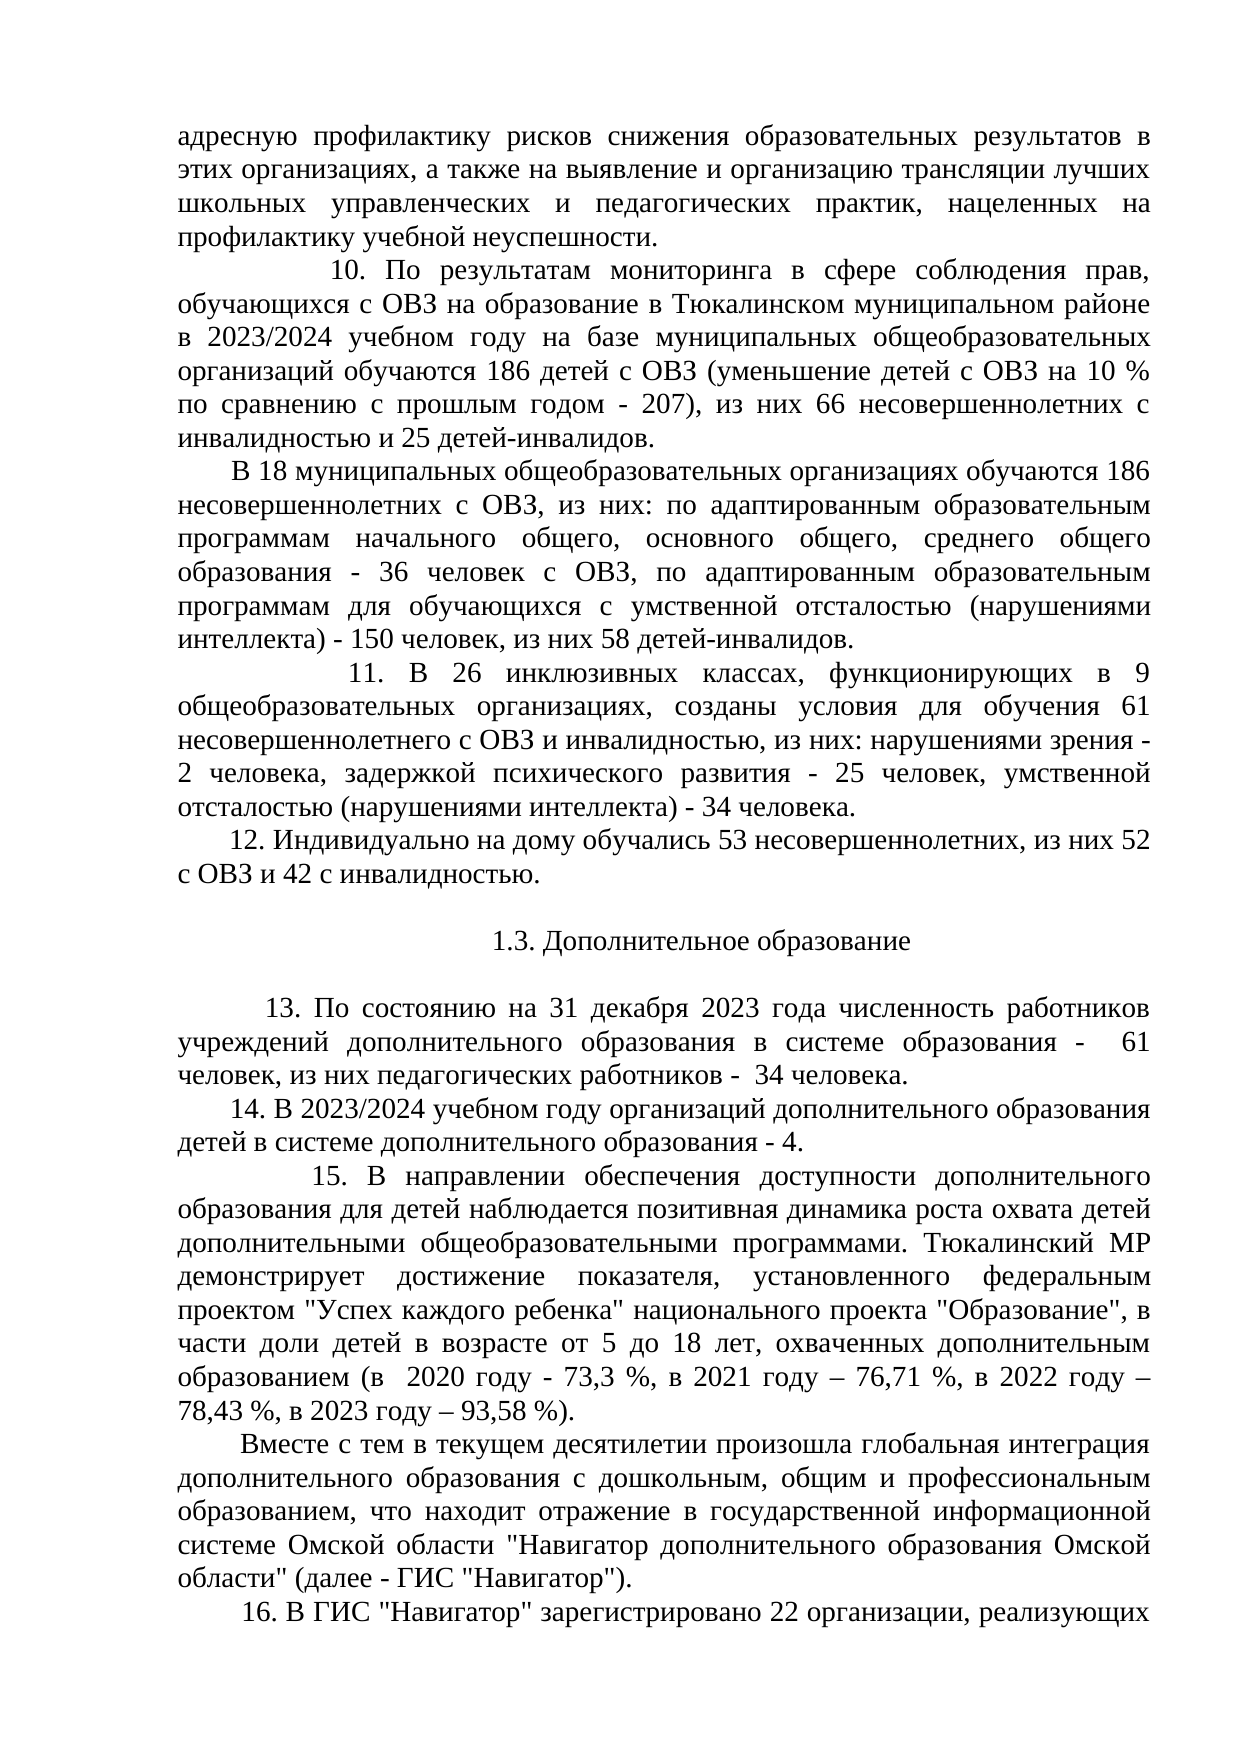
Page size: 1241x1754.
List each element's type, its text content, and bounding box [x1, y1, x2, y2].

text Вместе с тем в текущем десятилетии произошла глобальная интеграция дополнительного образования с дошкольным, общим и профессиональным образованием, что находит отражение в государственной информационной системе Омской области "Навигатор дополнительного образования Омской области" (далее - ГИС "Навигатор"). [177, 1426, 1152, 1594]
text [177, 118, 1152, 252]
text 10. По результатам мониторинга в сфере соблюдения прав, обучающихся с ОВЗ на образование в Тюкалинском муниципальном районе в 2023/2024 учебном году на базе муниципальных общеобразовательных организаций обучаются 186 детей с ОВЗ (уменьшение детей с ОВЗ на 10 % по сравнению с прошлым годом - 207), из них 66 несовершеннолетних с инвалидностью и 25 детей-инвалидов. [177, 252, 1152, 453]
text 15. В направлении обеспечения доступности дополнительного образования для детей наблюдается позитивная динамика роста охвата детей дополнительными общеобразовательными программами. Тюкалинский МР демонстрирует достижение показателя, установленного федеральным проектом "Успех каждого ребенка" национального проекта "Образование", в части доли детей в возрасте от 5 до 18 лет, охваченных дополнительным образованием (в 2020 году - 73,3 %, в 2021 году – 76,71 %, в 2022 году – 78,43 %, в 2023 году – 93,58 %). [177, 1158, 1152, 1426]
text 11. В 26 инклюзивных классах, функционирующих в 9 общеобразовательных организациях, созданы условия для обучения 61 несовершеннолетнего с ОВЗ и инвалидностью, из них: нарушениями зрения - 2 человека, задержкой психического развития - 25 человек, умственной отсталостью (нарушениями интеллекта) - 34 человека. [177, 655, 1152, 822]
text 12. Индивидуально на дому обучались 53 несовершеннолетних, из них 52 с ОВЗ и 42 с инвалидностью. [177, 822, 1152, 889]
text 1.3. Дополнительное образование [177, 923, 1152, 957]
text 13. По состоянию на 31 декабря 2023 года численность работников учреждений дополнительного образования в системе образования - 61 человек, из них педагогических работников - 34 человека. [177, 990, 1152, 1091]
text В 18 муниципальных общеобразовательных организациях обучаются 186 несовершеннолетних с ОВЗ, из них: по адаптированным образовательным программам начального общего, основного общего, среднего общего образования - 36 человек с ОВЗ, по адаптированным образовательным программам для обучающихся с умственной отсталостью (нарушениями интеллекта) - 150 человек, из них 58 детей-инвалидов. [177, 453, 1152, 655]
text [177, 1594, 1152, 1627]
text 14. В 2023/2024 учебном году организаций дополнительного образования детей в системе дополнительного образования - 4. [177, 1091, 1152, 1158]
